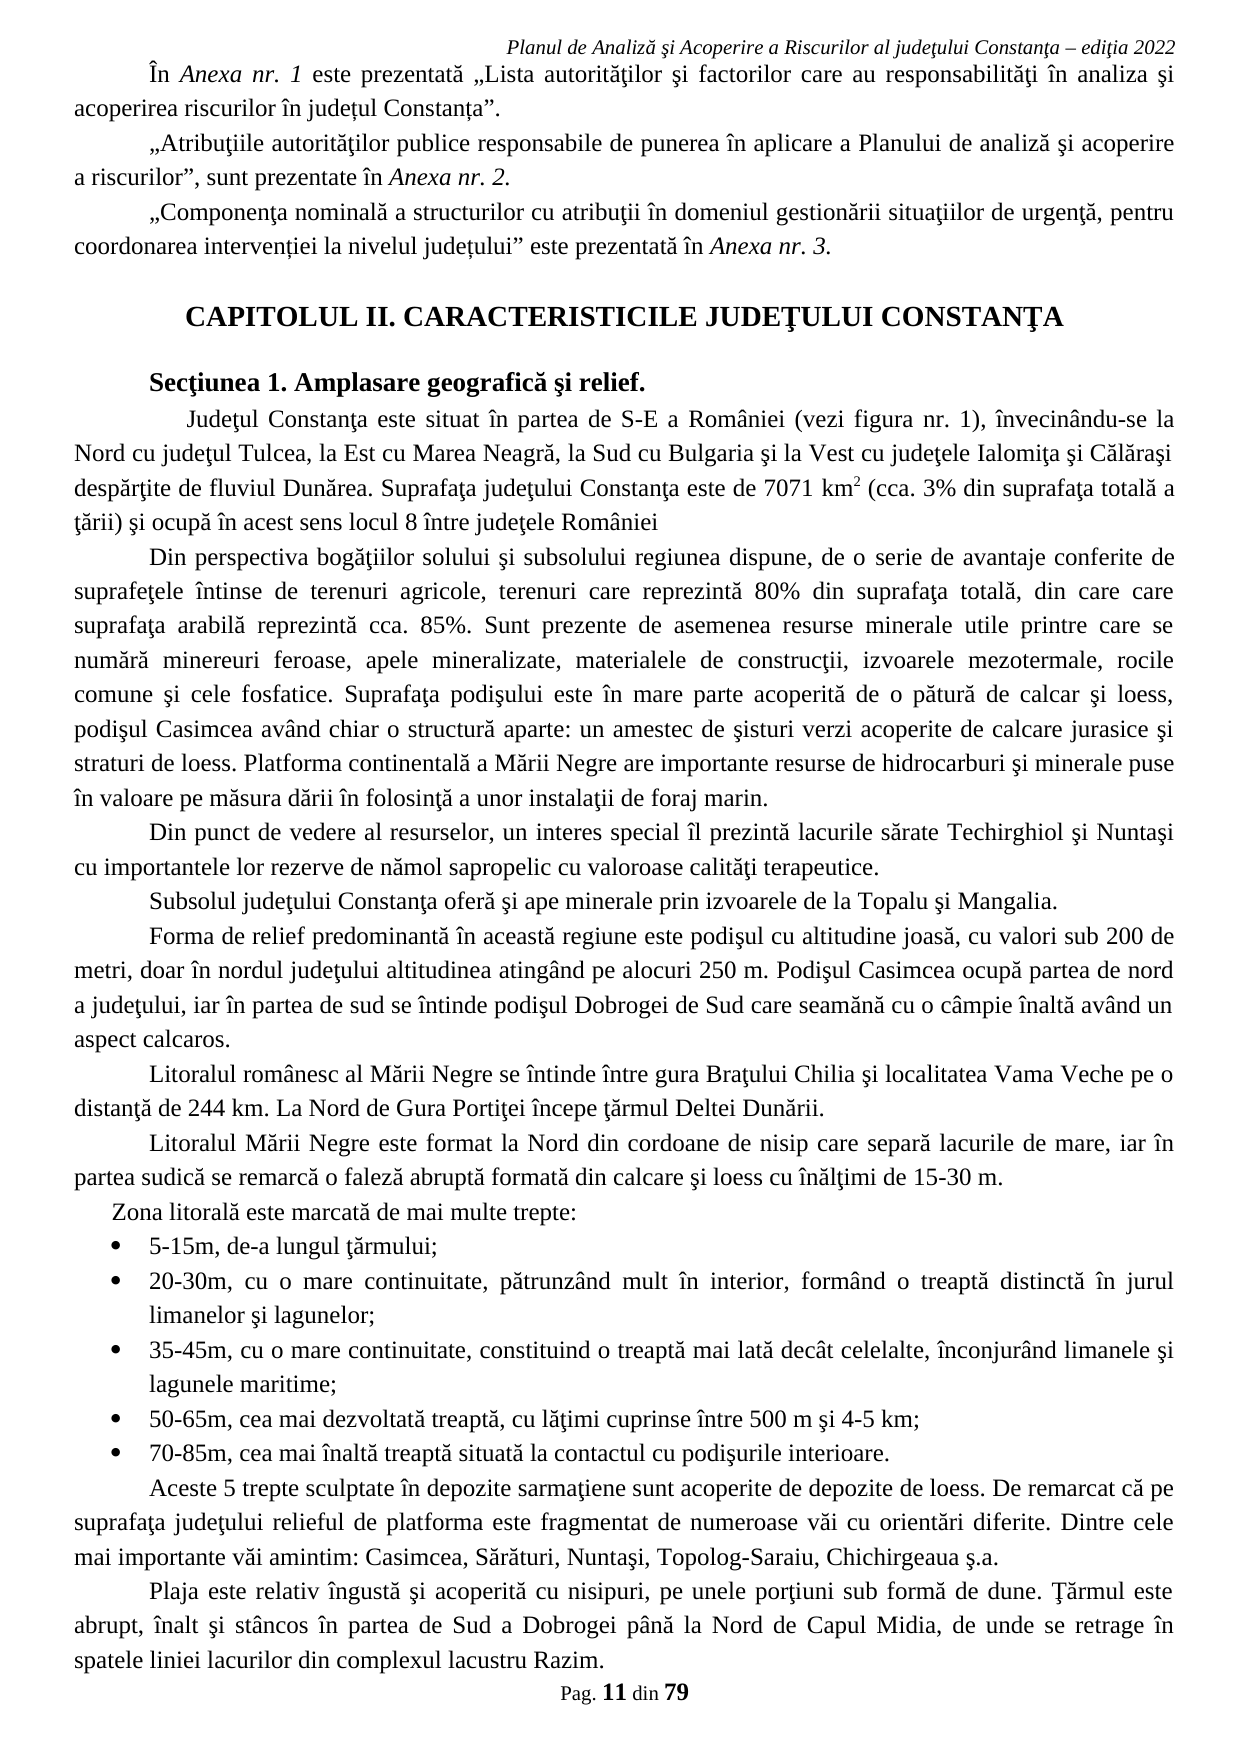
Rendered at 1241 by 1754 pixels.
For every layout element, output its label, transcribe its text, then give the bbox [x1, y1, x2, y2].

text Secţiunea 1. Amplasare geografică şi relief. [74, 366, 1175, 398]
text Din punct de vedere al resurselor, un interes special îl prezintă lacurile sărate Techirghiol şi Nuntaşi cu importantele lor rezerve de nămol sapropelic cu valoroase calităţi terapeutice. [74, 817, 1175, 881]
text „Componenţa nominală a structurilor cu atribuţii în domeniul gestionării situaţiilor de urgenţă, pentru coordonarea intervenției la nivelul județului” este prezentată în Anexa nr. 3. [74, 197, 1175, 260]
text „Atribuţiile autorităţilor publice responsabile de punerea în aplicare a Planului de analiză şi acoperire a riscurilor”, sunt prezentate în Anexa nr. 2. [74, 128, 1175, 191]
text Judeţul Constanţa este situat în partea de S-E a României (vezi figura nr. 1), învecinându-se la Nord cu judeţul Tulcea, la Est cu Marea Neagră, la Sud cu Bulgaria şi la Vest cu judeţele Ialomiţa şi Călăraşi despărţite de fluviul Dunărea. Suprafaţa judeţului Constanţa este de 7071 km2 (cca. 3% din suprafaţa totală a ţării) şi ocupă în acest sens locul 8 între judeţele României [74, 404, 1175, 536]
text Litoralul Mării Negre este format la Nord din cordoane de nisip care separă lacurile de mare, iar în partea sudică se remarcă o faleză abruptă formată din calcare şi loess cu înălţimi de 15-30 m. [74, 1128, 1175, 1191]
text Zona litorală este marcată de mai multe trepte: [74, 1197, 1175, 1226]
list 35-45m, cu o mare continuitate, constituind o treaptă mai lată decât celelalte, înconjurând limanele şi lagunele maritime; [111, 1335, 1175, 1398]
text Din perspectiva bogăţiilor solului şi subsolului regiunea dispune, de o serie de avantaje conferite de suprafeţele întinse de terenuri agricole, terenuri care reprezintă 80% din suprafaţa totală, din care care suprafaţa arabilă reprezintă cca. 85%. Sunt prezente de asemenea resurse minerale utile printre care se numără minereuri feroase, apele mineralizate, materialele de construcţii, izvoarele mezotermale, rocile comune şi cele fosfatice. Suprafaţa podişului este în mare parte acoperită de o pătură de calcar şi loess, podişul Casimcea având chiar o structură aparte: un amestec de şisturi verzi acoperite de calcare jurasice şi straturi de loess. Platforma continentală a Mării Negre are importante resurse de hidrocarburi şi minerale puse în valoare pe măsura dării în folosinţă a unor instalaţii de foraj marin. [74, 542, 1175, 812]
text Forma de relief predominantă în această regiune este podişul cu altitudine joasă, cu valori sub 200 de metri, doar în nordul judeţului altitudinea atingând pe alocuri 250 m. Podişul Casimcea ocupă partea de nord a judeţului, iar în partea de sud se întinde podişul Dobrogei de Sud care seamănă cu o câmpie înaltă având un aspect calcaros. [74, 921, 1175, 1053]
text Plaja este relativ îngustă şi acoperită cu nisipuri, pe unele porţiuni sub formă de dune. Ţărmul este abrupt, înalt şi stâncos în partea de Sud a Dobrogei până la Nord de Capul Midia, de unde se retrage în spatele liniei lacurilor din complexul lacustru Razim. [74, 1576, 1175, 1674]
text În Anexa nr. 1 este prezentată „Lista autorităţilor şi factorilor care au responsabilităţi în analiza şi acoperirea riscurilor în județul Constanța”. [74, 59, 1175, 122]
list 20-30m, cu o mare continuitate, pătrunzând mult în interior, formând o treaptă distinctă în jurul limanelor şi lagunelor; [111, 1266, 1175, 1329]
text Subsolul judeţului Constanţa oferă şi ape minerale prin izvoarele de la Topalu şi Mangalia. [74, 886, 1175, 915]
list 70-85m, cea mai înaltă treaptă situată la contactul cu podişurile interioare. [111, 1438, 1175, 1467]
text Capitolul II. CARACTERISTICILE JUDEŢULUI CONSTANŢA [74, 299, 1175, 333]
list 5-15m, de-a lungul ţărmului; [111, 1231, 1175, 1260]
text Aceste 5 trepte sculptate în depozite sarmaţiene sunt acoperite de depozite de loess. De remarcat că pe suprafaţa judeţului relieful de platforma este fragmentat de numeroase văi cu orientări diferite. Dintre cele mai importante văi amintim: Casimcea, Sărături, Nuntaşi, Topolog-Saraiu, Chichirgeaua ş.a. [74, 1473, 1175, 1570]
text Litoralul românesc al Mării Negre se întinde între gura Braţului Chilia şi localitatea Vama Veche pe o distanţă de 244 km. La Nord de Gura Portiţei începe ţărmul Deltei Dunării. [74, 1059, 1175, 1122]
list 50-65m, cea mai dezvoltată treaptă, cu lăţimi cuprinse între 500 m şi 4-5 km; [111, 1404, 1175, 1432]
